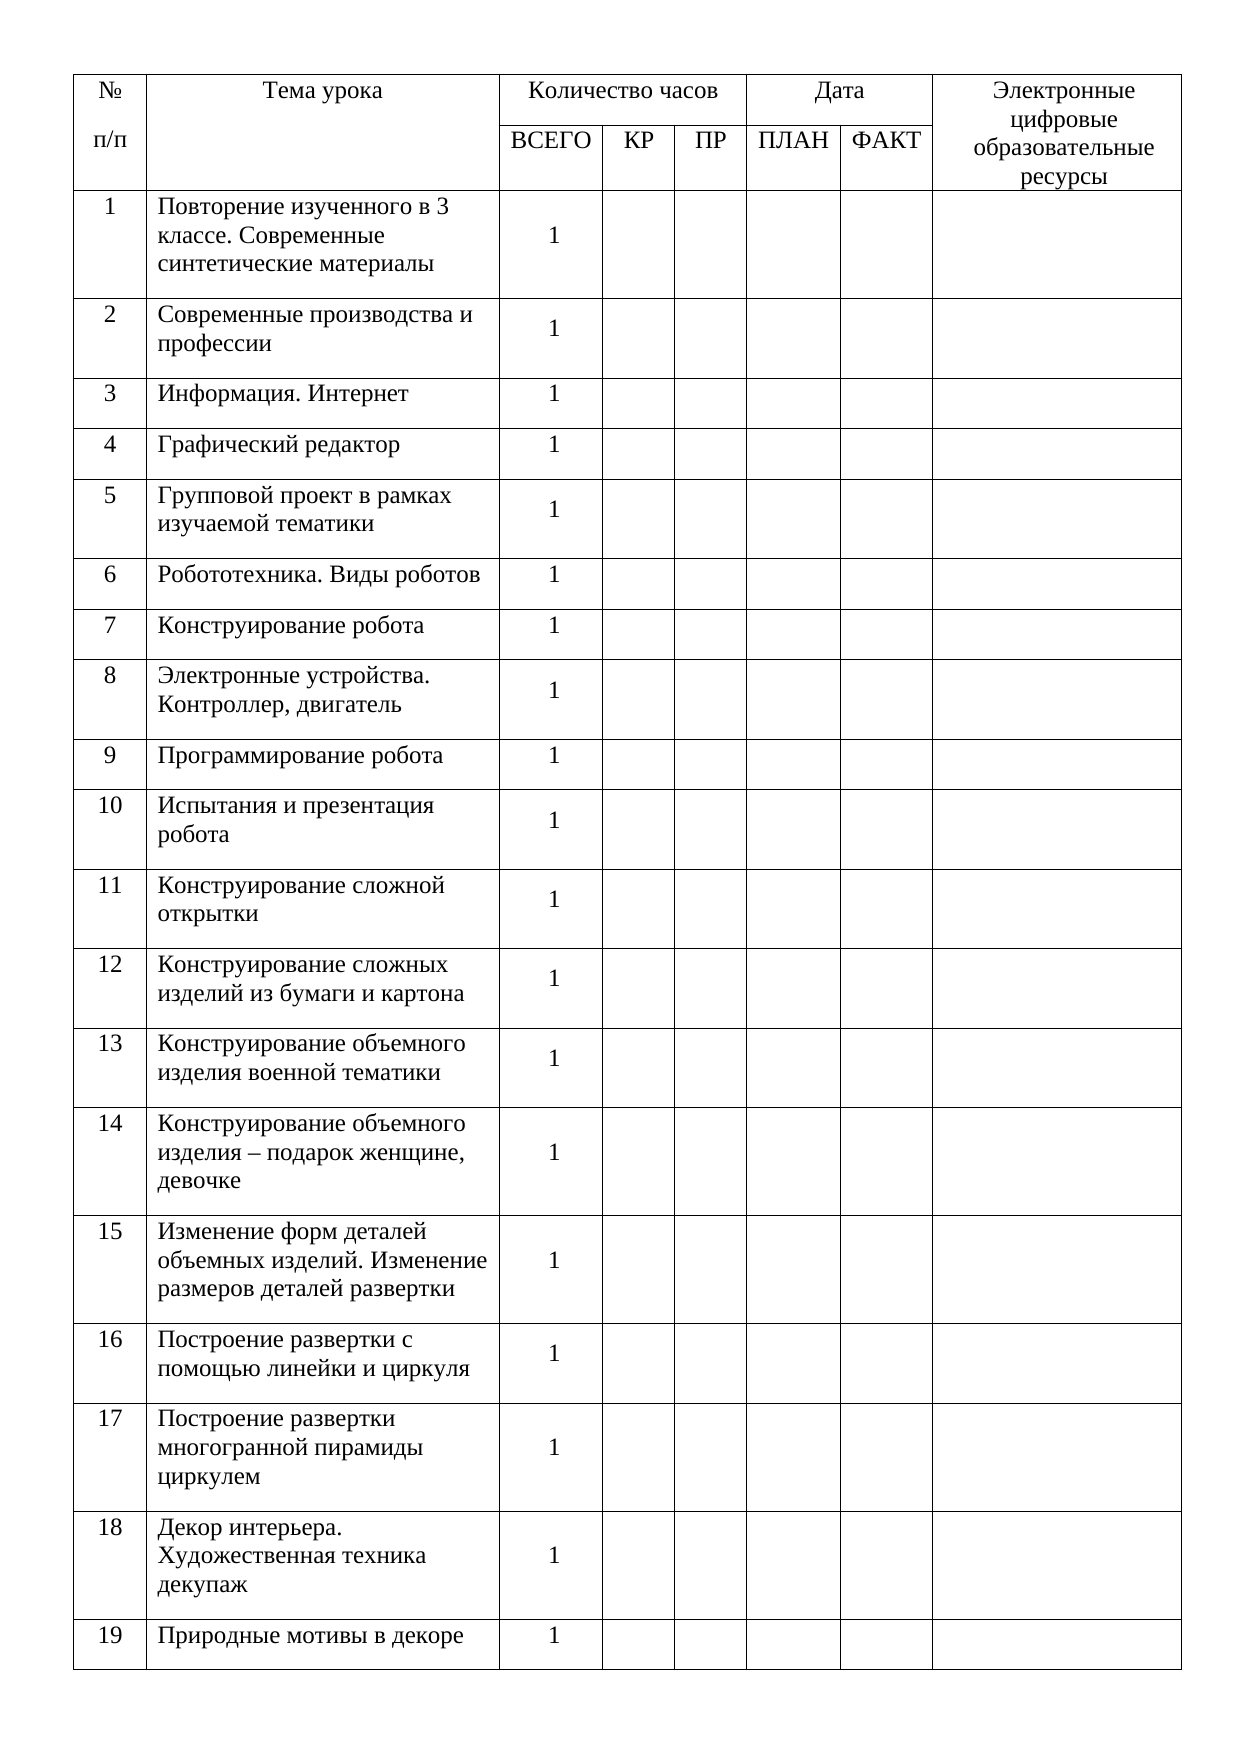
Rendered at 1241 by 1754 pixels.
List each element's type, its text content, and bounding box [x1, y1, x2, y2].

table_cell [747, 1512, 840, 1619]
table_cell [933, 1108, 1181, 1215]
table_cell 1 [500, 1512, 602, 1619]
table_cell [675, 1512, 746, 1619]
table_cell Групповой проект в рамках изучаемой тематики [147, 480, 499, 558]
table_cell 3 [74, 379, 146, 428]
table_cell [675, 1404, 746, 1511]
table_cell [841, 379, 932, 428]
table_cell Декор интерьера. Художественная техника декупаж [147, 1512, 499, 1619]
table_cell [603, 1620, 674, 1669]
table_cell [841, 1620, 932, 1669]
table_cell [603, 1324, 674, 1402]
table_cell [603, 660, 674, 739]
table_cell 1 [500, 1108, 602, 1215]
table_cell [747, 379, 840, 428]
table_cell Конструирование сложной открытки [147, 870, 499, 948]
table_cell [675, 790, 746, 869]
table_cell 9 [74, 740, 146, 789]
table_cell 15 [74, 1216, 146, 1323]
table_cell ПЛАН [747, 126, 840, 190]
table_cell [841, 299, 932, 377]
table_cell [841, 1324, 932, 1402]
table_cell Построение развертки многогранной пирамиды циркулем [147, 1404, 499, 1511]
table_cell [747, 790, 840, 869]
table_cell [603, 1216, 674, 1323]
table_cell ВСЕГО [500, 126, 602, 190]
table_cell [747, 429, 840, 479]
table_cell [841, 790, 932, 869]
table_cell [603, 559, 674, 609]
table_header Электронные цифровые образовательные ресурсы [933, 75, 1181, 190]
table_cell 5 [74, 480, 146, 558]
table_cell [747, 1404, 840, 1511]
table_cell 1 [500, 429, 602, 479]
table_cell [841, 559, 932, 609]
table_cell 1 [500, 660, 602, 739]
table_cell [841, 740, 932, 789]
table_cell 16 [74, 1324, 146, 1402]
table_cell КР [603, 126, 674, 190]
table_cell Конструирование объемного изделия военной тематики [147, 1029, 499, 1107]
table_cell [933, 1216, 1181, 1323]
table_cell [603, 740, 674, 789]
table_cell [933, 429, 1181, 479]
table_header Дата [747, 75, 932, 124]
table_cell 4 [74, 429, 146, 479]
table_cell 11 [74, 870, 146, 948]
table_cell Конструирование робота [147, 610, 499, 659]
table_cell 1 [500, 790, 602, 869]
table_cell [747, 299, 840, 377]
table_cell [841, 1404, 932, 1511]
table_cell 7 [74, 610, 146, 659]
table_cell [675, 1324, 746, 1402]
table_cell 2 [74, 299, 146, 377]
table_cell [933, 191, 1181, 298]
table_cell [747, 949, 840, 1027]
table_cell [675, 299, 746, 377]
table_cell [933, 379, 1181, 428]
table_cell 1 [500, 1324, 602, 1402]
table_cell [933, 610, 1181, 659]
table_cell Электронные устройства. Контроллер, двигатель [147, 660, 499, 739]
table_cell Современные производства и профессии [147, 299, 499, 377]
table_cell [933, 1404, 1181, 1511]
table_cell [603, 480, 674, 558]
table_cell Робототехника. Виды роботов [147, 559, 499, 609]
table_cell 6 [74, 559, 146, 609]
table_cell [603, 949, 674, 1027]
table_cell [933, 1029, 1181, 1107]
table_cell [933, 949, 1181, 1027]
table_cell 1 [500, 740, 602, 789]
table_cell [747, 610, 840, 659]
table_cell [747, 1620, 840, 1669]
table_cell [603, 191, 674, 298]
table_cell [933, 870, 1181, 948]
table_cell [603, 1108, 674, 1215]
table_cell [675, 1216, 746, 1323]
table_cell 18 [74, 1512, 146, 1619]
table_cell 1 [500, 559, 602, 609]
table_header Количество часов [500, 75, 746, 124]
table_cell [675, 1029, 746, 1107]
table_cell 12 [74, 949, 146, 1027]
table_cell [933, 1512, 1181, 1619]
table_cell [747, 480, 840, 558]
table_cell Испытания и презентация робота [147, 790, 499, 869]
table_cell 1 [500, 870, 602, 948]
table_cell [841, 1512, 932, 1619]
table_cell [603, 870, 674, 948]
table_cell [841, 1216, 932, 1323]
table_cell [675, 559, 746, 609]
table_cell [603, 1512, 674, 1619]
table_cell [841, 610, 932, 659]
table_cell Информация. Интернет [147, 379, 499, 428]
table_cell 1 [500, 191, 602, 298]
table_cell 14 [74, 1108, 146, 1215]
table_cell 1 [500, 1029, 602, 1107]
table_cell [747, 870, 840, 948]
table_cell [603, 790, 674, 869]
table_cell 1 [500, 379, 602, 428]
table_header Тема урока [147, 75, 499, 190]
table_cell Конструирование объемного изделия – подарок женщине, девочке [147, 1108, 499, 1215]
table_cell 1 [500, 480, 602, 558]
table_cell [675, 480, 746, 558]
table_cell 13 [74, 1029, 146, 1107]
table_cell [603, 610, 674, 659]
table_cell [747, 1108, 840, 1215]
table_cell Графический редактор [147, 429, 499, 479]
table_cell [933, 1620, 1181, 1669]
table_cell Изменение форм деталей объемных изделий. Изменение размеров деталей развертки [147, 1216, 499, 1323]
table_cell [747, 559, 840, 609]
table_cell [841, 949, 932, 1027]
table_cell ФАКТ [841, 126, 932, 190]
table_cell [933, 1324, 1181, 1402]
table_cell [675, 660, 746, 739]
table_cell ПР [675, 126, 746, 190]
table_cell Повторение изученного в 3 классе. Современные синтетические материалы [147, 191, 499, 298]
table_cell [675, 379, 746, 428]
table_cell 1 [500, 610, 602, 659]
table_cell [747, 1324, 840, 1402]
table_cell [675, 870, 746, 948]
table_cell Конструирование сложных изделий из бумаги и картона [147, 949, 499, 1027]
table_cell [147, 1620, 499, 1669]
table_cell [747, 1029, 840, 1107]
table_cell [841, 1108, 932, 1215]
table_cell 1 [74, 191, 146, 298]
table_cell [841, 870, 932, 948]
table_cell [841, 480, 932, 558]
table_cell [675, 1108, 746, 1215]
table_cell 17 [74, 1404, 146, 1511]
table_cell [675, 610, 746, 659]
table_cell [603, 379, 674, 428]
table_cell [675, 429, 746, 479]
table_cell [841, 429, 932, 479]
table_cell 1 [500, 1404, 602, 1511]
table_cell [933, 740, 1181, 789]
table_cell [603, 299, 674, 377]
table_cell [747, 740, 840, 789]
table_cell 1 [500, 1620, 602, 1669]
table_cell [933, 660, 1181, 739]
table_cell [675, 1620, 746, 1669]
table_cell [675, 740, 746, 789]
table_cell 8 [74, 660, 146, 739]
table_cell [747, 1216, 840, 1323]
table_cell [747, 660, 840, 739]
table_cell [933, 559, 1181, 609]
table_cell [675, 191, 746, 298]
table_cell 19 [74, 1620, 146, 1669]
table_cell [933, 790, 1181, 869]
table_cell [841, 1029, 932, 1107]
table_cell 1 [500, 1216, 602, 1323]
table_cell [841, 191, 932, 298]
table_header № п/п [74, 75, 146, 190]
table_cell [933, 299, 1181, 377]
table_cell [747, 191, 840, 298]
table_cell 1 [500, 299, 602, 377]
table_cell [603, 429, 674, 479]
table_cell [841, 660, 932, 739]
table_cell [603, 1404, 674, 1511]
table_cell Программирование робота [147, 740, 499, 789]
table_cell [933, 480, 1181, 558]
table_cell 1 [500, 949, 602, 1027]
table_cell Построение развертки с помощью линейки и циркуля [147, 1324, 499, 1402]
table_cell [675, 949, 746, 1027]
table_cell 10 [74, 790, 146, 869]
table_cell [603, 1029, 674, 1107]
